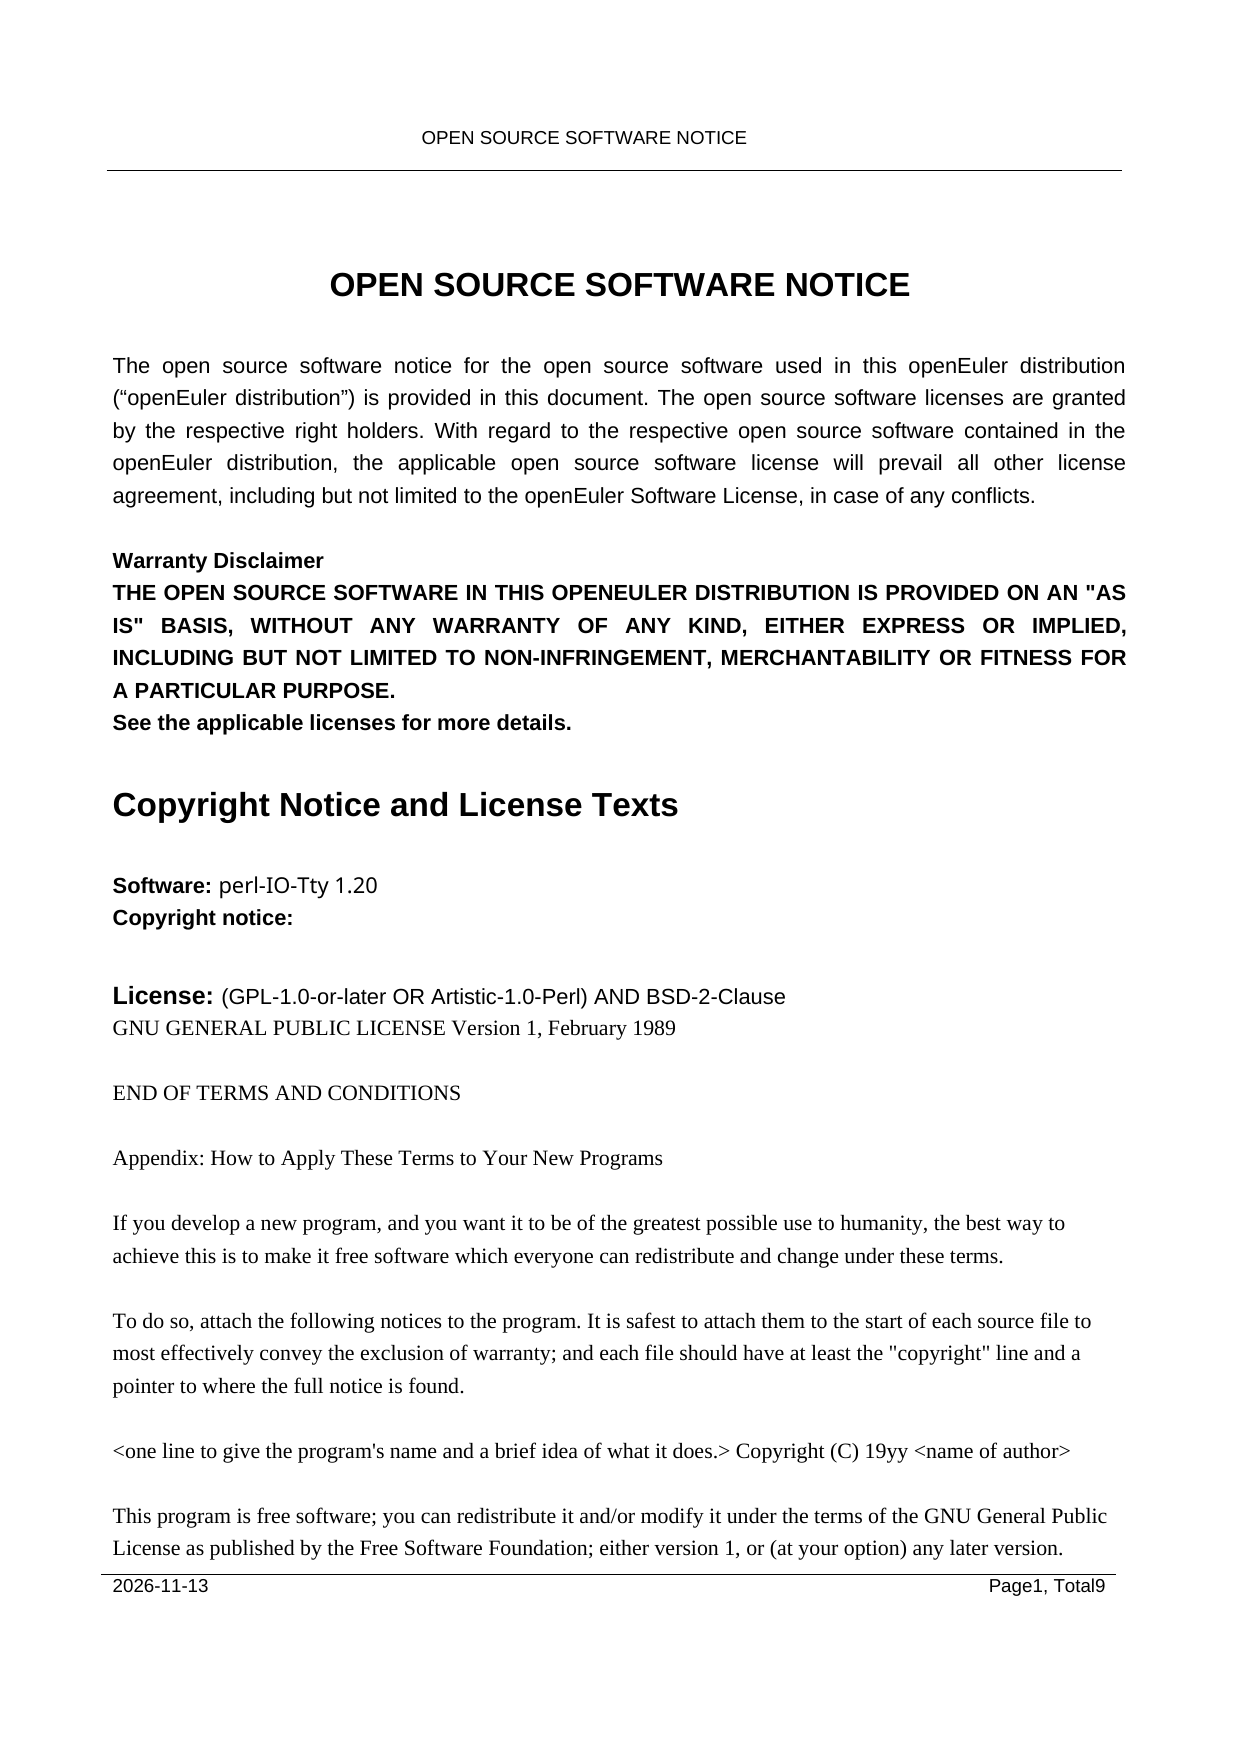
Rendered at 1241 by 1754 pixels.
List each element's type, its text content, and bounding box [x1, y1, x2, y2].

title Software: perl-IO-Tty 1.20 [112, 869, 1128, 901]
text Warranty Disclaimer [112, 544, 1128, 576]
text Copyright Notice and License Texts [112, 771, 1128, 836]
text Copyright notice: [112, 901, 1128, 934]
text The open source software notice for the open source software used in this openEuler distribution (“openEuler distribution”) is provided in this document. The open source software licenses are granted by the respective right holders. With regard to the respective open source software contained in the openEuler distribution, the applicable open source software license will prevail all other license agreement, including but not limited to the openEuler Software License, in case of any conflicts. [112, 349, 1128, 511]
text License: (GPL-1.0-or-later OR Artistic-1.0-Perl) AND BSD-2-Clause [112, 979, 1128, 1012]
text OPEN SOURCE SOFTWARE NOTICE [112, 251, 1128, 316]
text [112, 1012, 1128, 1564]
text THE OPEN SOURCE SOFTWARE IN THIS OPENEULER DISTRIBUTION IS PROVIDED ON AN "AS IS" BASIS, WITHOUT ANY WARRANTY OF ANY KIND, EITHER EXPRESS OR IMPLIED, INCLUDING BUT NOT LIMITED TO NON-INFRINGEMENT, MERCHANTABILITY OR FITNESS FOR A PARTICULAR PURPOSE. See the applicable licenses for more details. [112, 576, 1128, 739]
